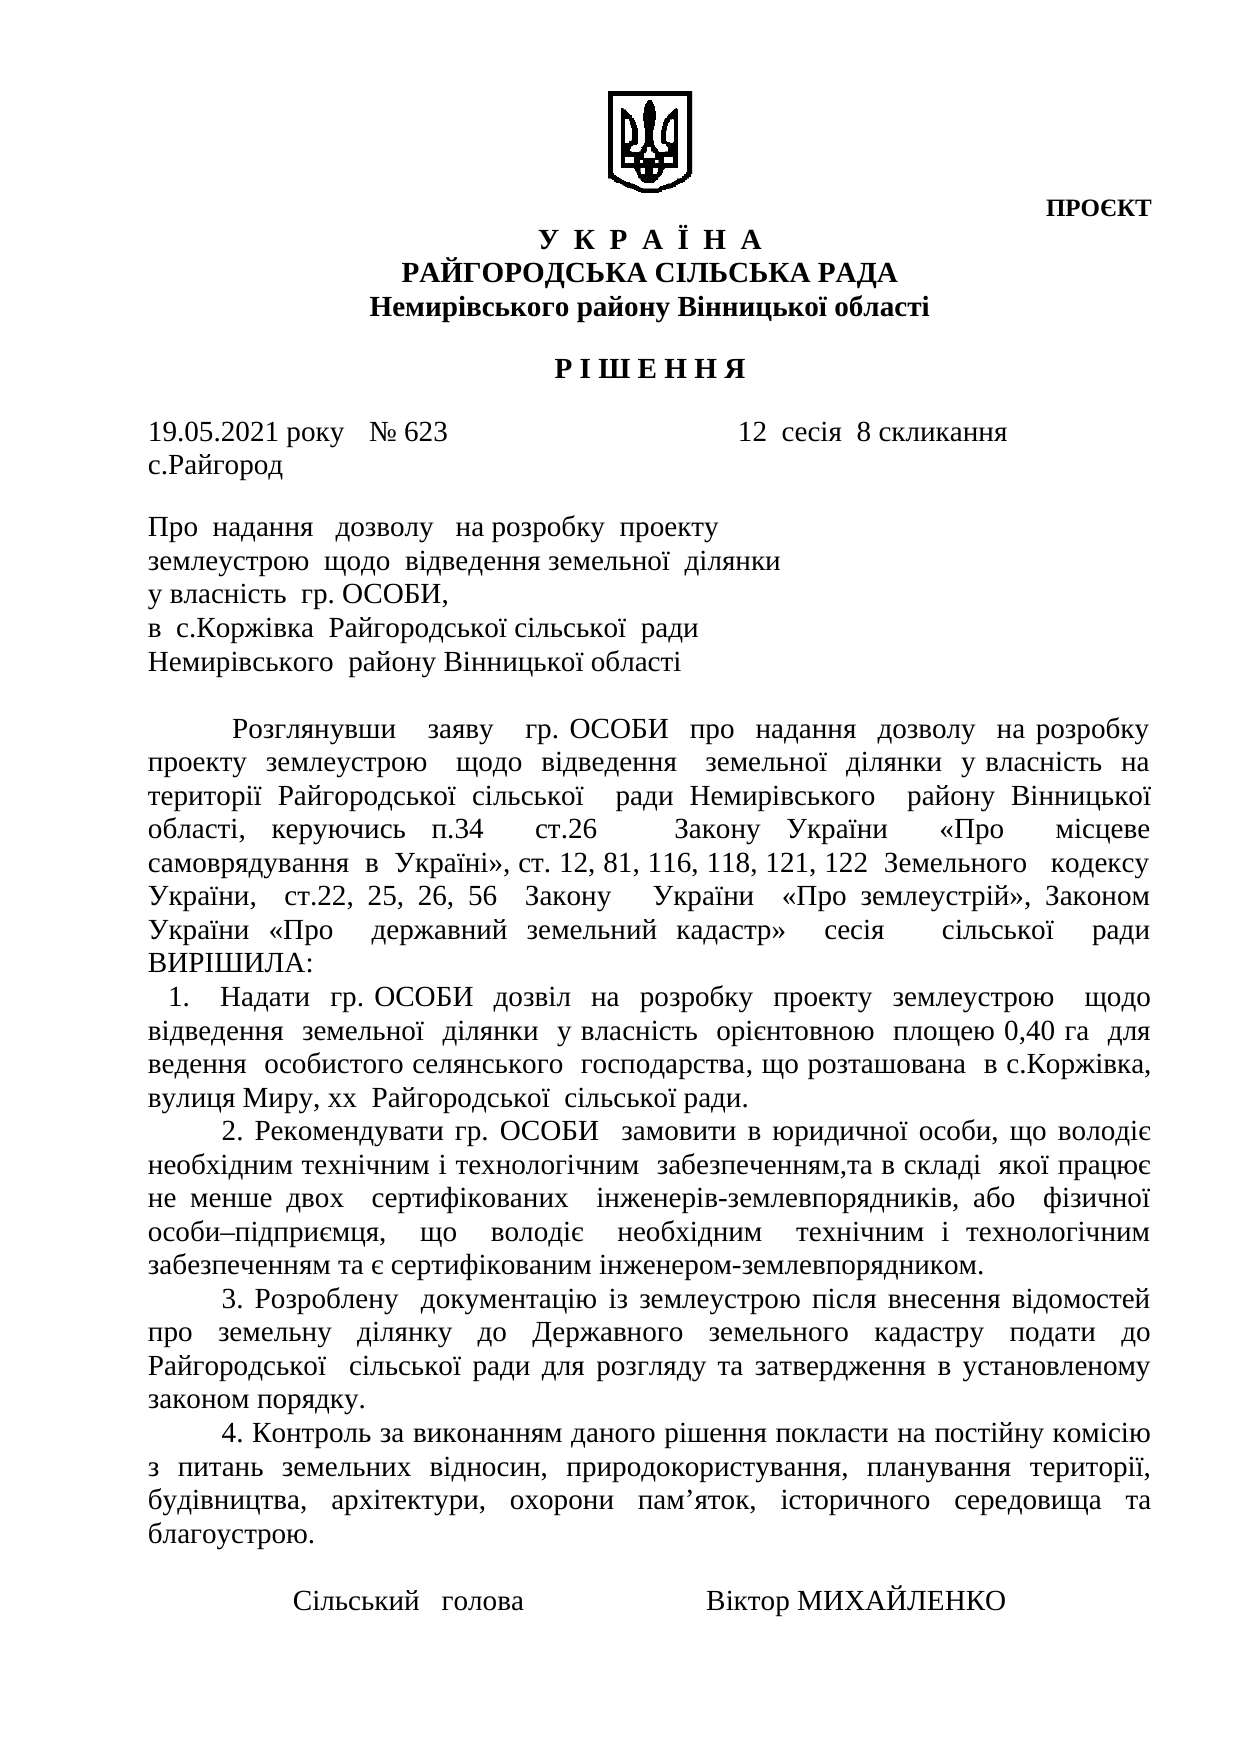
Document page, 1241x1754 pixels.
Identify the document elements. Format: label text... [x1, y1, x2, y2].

subtitle РАЙГОРОДСЬКА СІЛЬСЬКА РАДА [148, 256, 1152, 289]
text Розглянувши заяву гр. ОСОБИ про надання дозволу на розробку проекту землеустрою щодо відведення земельної ділянки у власність на території Райгородської сільської ради Немирівського району Вінницької області, керуючись п.34 ст.26 Закону України «Про місцеве самоврядування в Україні», ст. 12, 81, 116, 118, 121, 122 Земельного кодексу України, ст.22, 25, 26, 56 Закону України «Про землеустрій», Законом України «Про державний земельний кадастр» сесія сільської ради ВИРІШИЛА: [148, 711, 1152, 979]
text землеустрою щодо відведення земельної ділянки [148, 543, 1152, 577]
text 3. Розроблену документацію із землеустрою після внесення відомостей про земельну ділянку до Державного земельного кадастру подати до Райгородської сільської ради для розгляду та затвердження в установленому законом порядку. [148, 1281, 1152, 1415]
text в с.Коржівка Райгородської сільської ради [148, 610, 1152, 644]
text Сільський голова Віктор МИХАЙЛЕНКО [148, 1583, 1152, 1616]
text ПРОЄКТ [148, 193, 1152, 222]
text 1. Надати гр. ОСОБИ дозвіл на розробку проекту землеустрою щодо відведення земельної ділянки у власність орієнтовною площею 0,40 га для ведення особистого селянського господарства, що розташована в с.Коржівка, вулиця Миру, хх Райгородської сільської ради. [148, 979, 1152, 1113]
title У К Р А Ї Н А [148, 222, 1152, 256]
text с.Райгород [148, 447, 1152, 481]
text Р І Ш Е Н Н Я [148, 351, 1152, 385]
text Немирівського району Вінницької області [148, 644, 1152, 677]
picture [606, 88, 693, 194]
list 4. Контроль за виконанням даного рішення покласти на постійну комісію з питань земельних відносин, природокористування, планування території, будівництва, архітектури, охорони пам’яток, історичного середовища та благоустрою. [148, 1415, 1152, 1549]
text у власність гр. ОСОБИ, [148, 577, 1152, 610]
text 19.05.2021 року № 623 12 сесія 8 скликання [148, 414, 1152, 447]
text Про надання дозволу на розробку проекту [148, 509, 1152, 543]
text 2. Рекомендувати гр. ОСОБИ замовити в юридичної особи, що володіє необхідним технічним і технологічним забезпеченням,та в складі якої працює не менше двох сертифікованих інженерів-землевпорядників, або фізичної особи–підприємця, що володіє необхідним технічним і технологічним забезпеченням та є сертифікованим інженером-землевпорядником. [148, 1113, 1152, 1281]
text Немирівського району Вінницької області [148, 289, 1152, 323]
